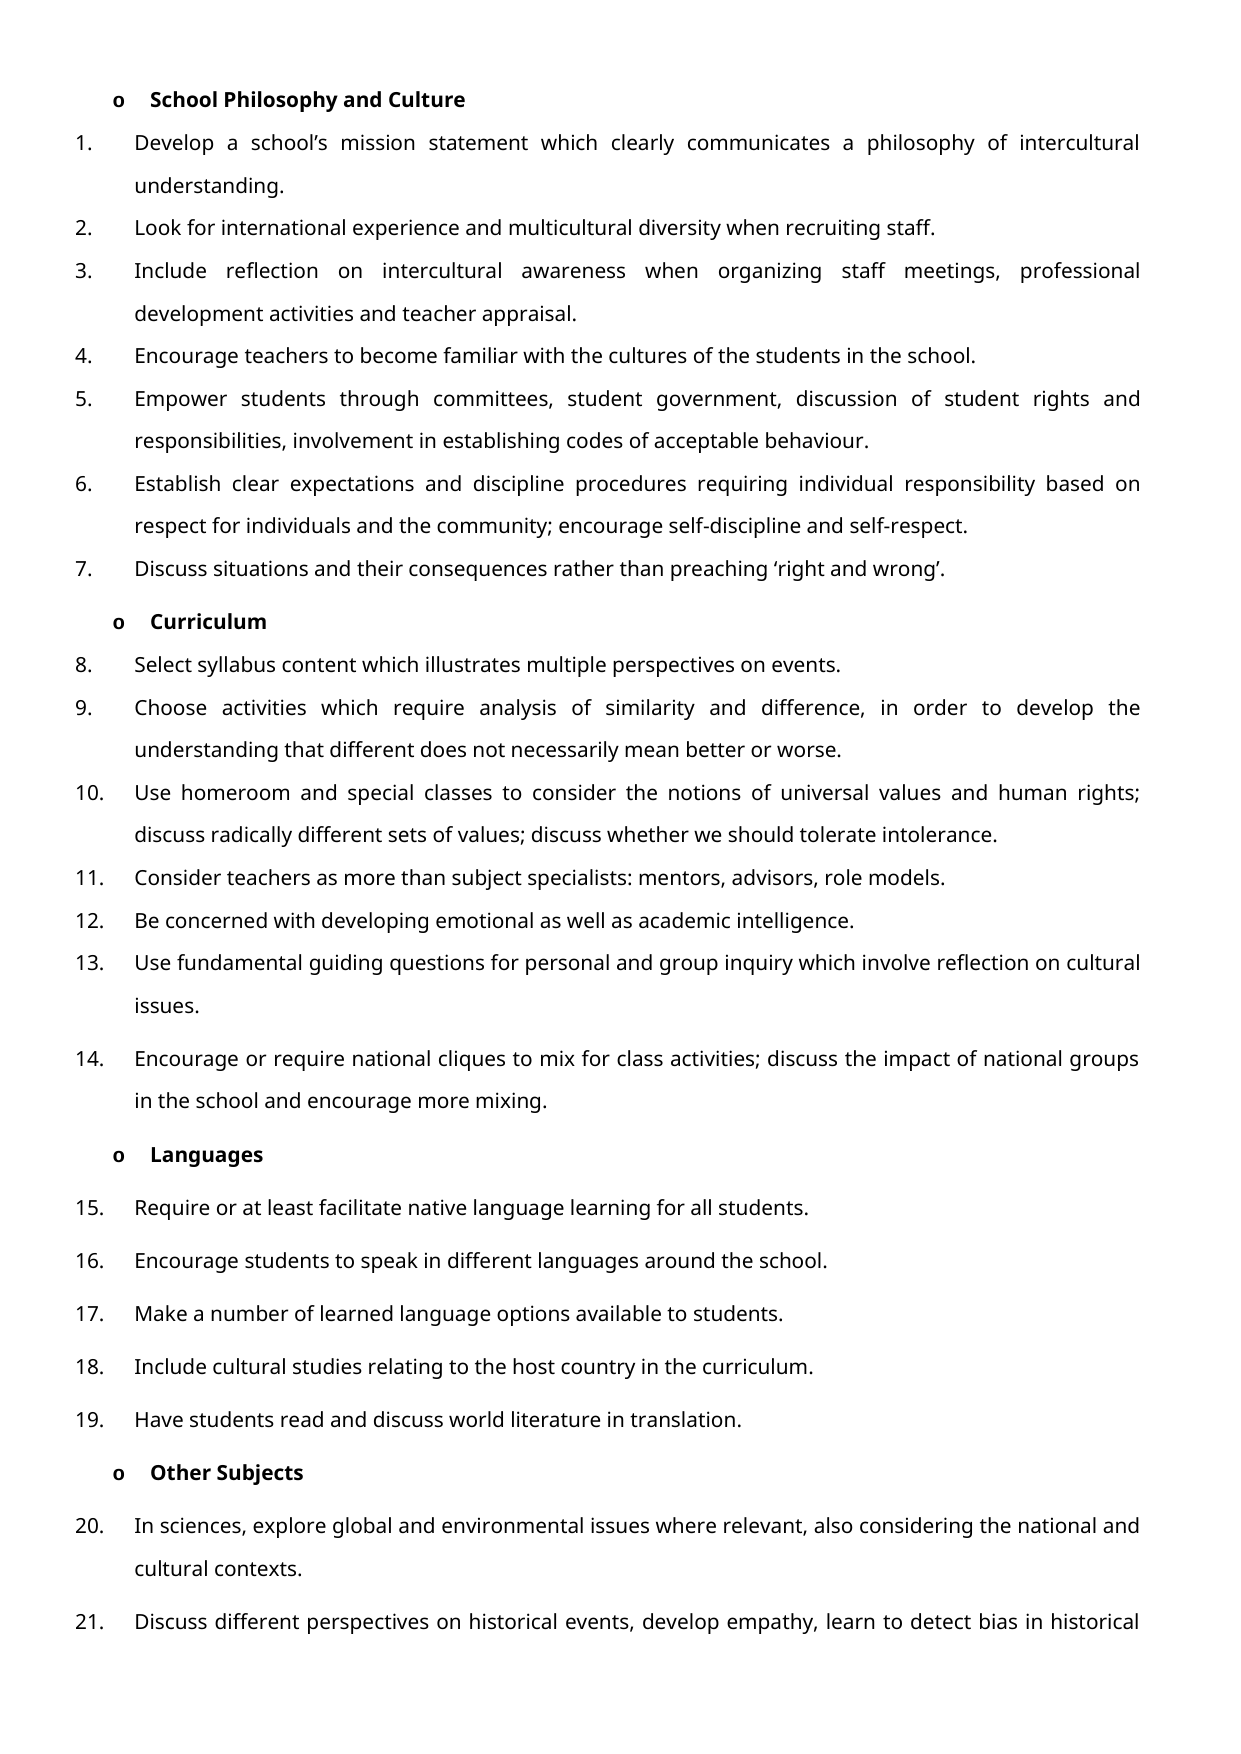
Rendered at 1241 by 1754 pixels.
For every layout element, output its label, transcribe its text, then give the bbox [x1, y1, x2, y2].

table_header School Philosophy and Culture Develop a school’s mission statement which clearly communicates a philosophy of intercultural understanding. Look for international experience and multicultural diversity when recruiting staff. Include reflection on intercultural awareness when organizing staff meetings, professional development activities and teacher appraisal. Encourage teachers to become familiar with the cultures of the students in the school. Empower students through committees, student government, discussion of student rights and responsibilities, involvement in establishing codes of acceptable behaviour. Establish clear expectations and discipline procedures requiring individual responsibility based on respect for individuals and the community; encourage self-discipline and self-respect. Discuss situations and their consequences rather than preaching ‘right and wrong’. Curriculum Select syllabus content which illustrates multiple perspectives on events. Choose activities which require analysis of similarity and difference, in order to develop the understanding that different does not necessarily mean better or worse. Use homeroom and special classes to consider the notions of universal values and human rights; discuss radically different sets of values; discuss whether we should tolerate intolerance. Consider teachers as more than subject specialists: mentors, advisors, role models. Be concerned with developing emotional as well as academic intelligence. Use fundamental guiding questions for personal and group inquiry which involve reflection on cultural issues. [64, 75, 1153, 1034]
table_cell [64, 1034, 1153, 1635]
